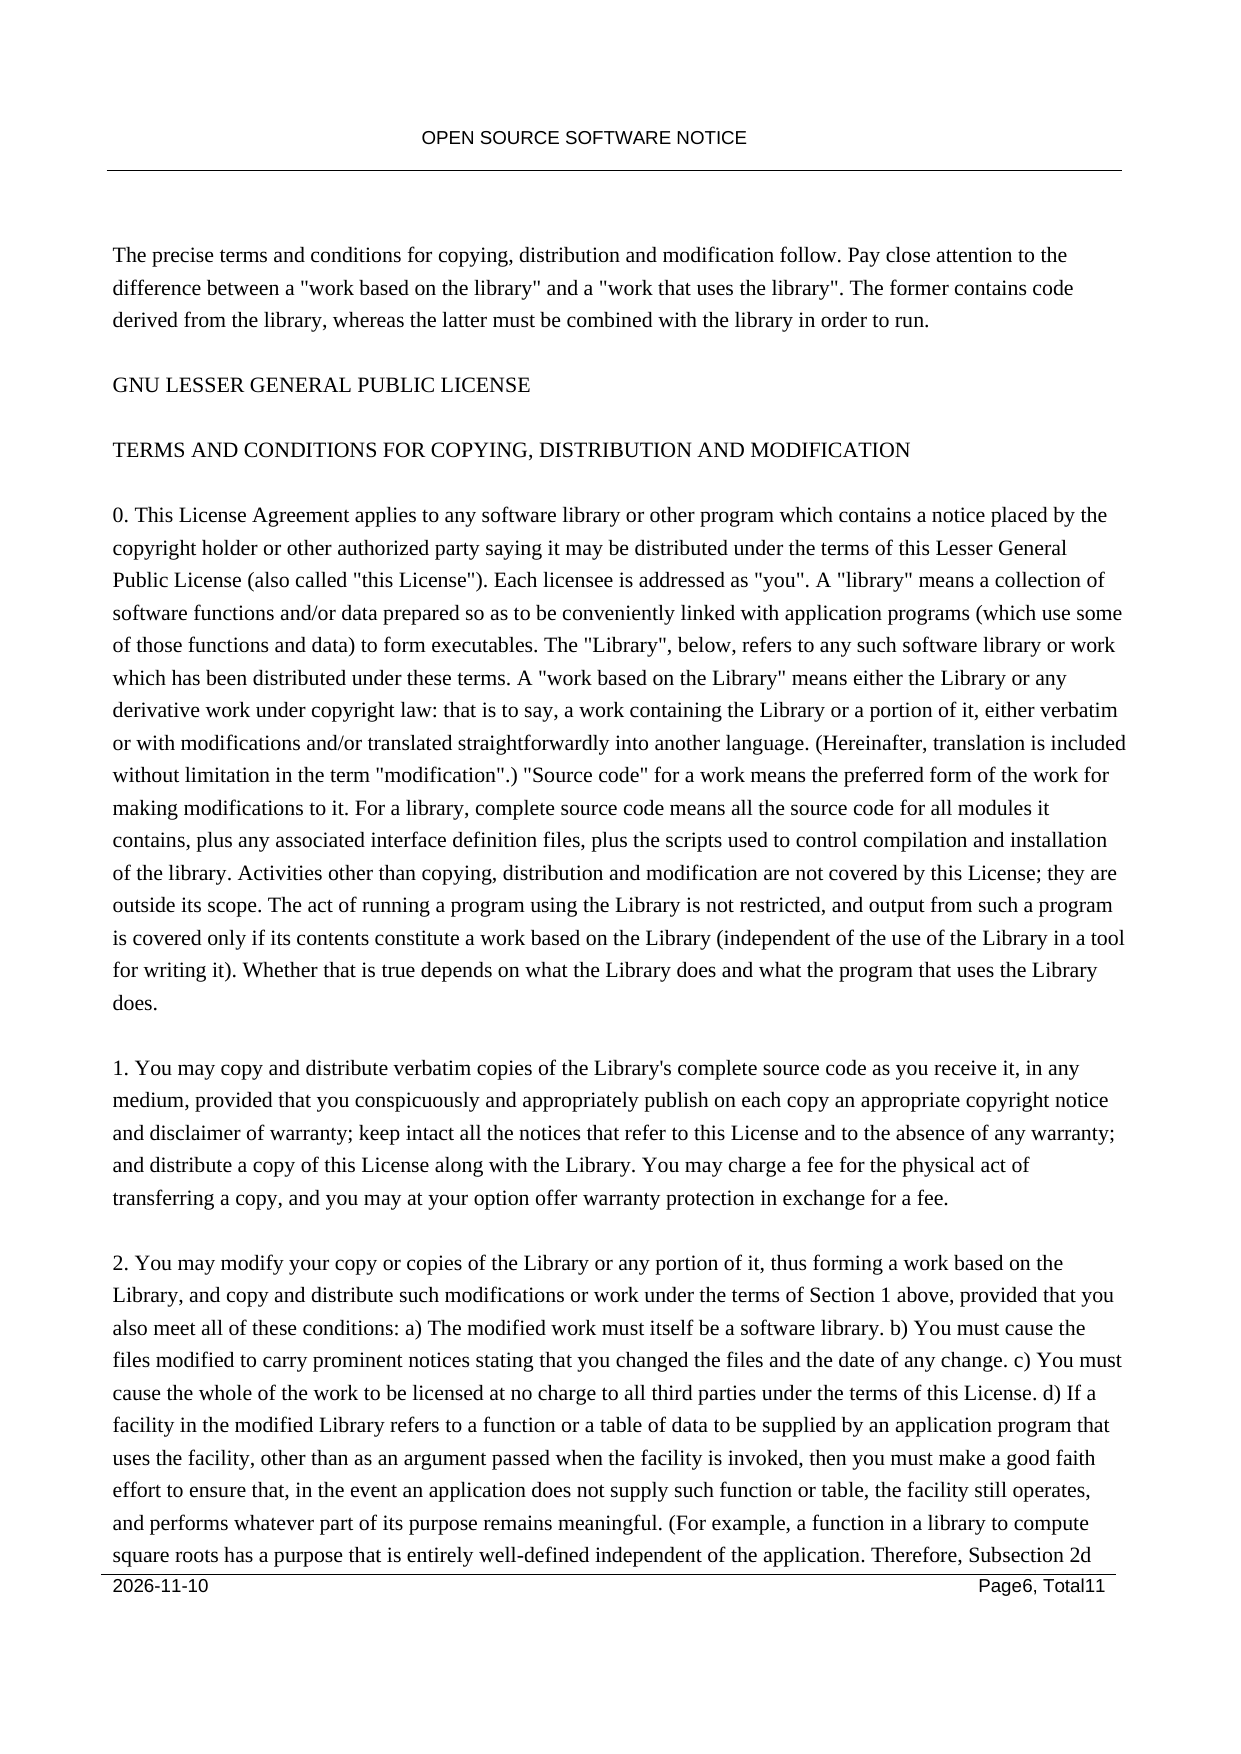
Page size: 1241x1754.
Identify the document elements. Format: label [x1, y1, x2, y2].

text [112, 206, 1128, 1571]
